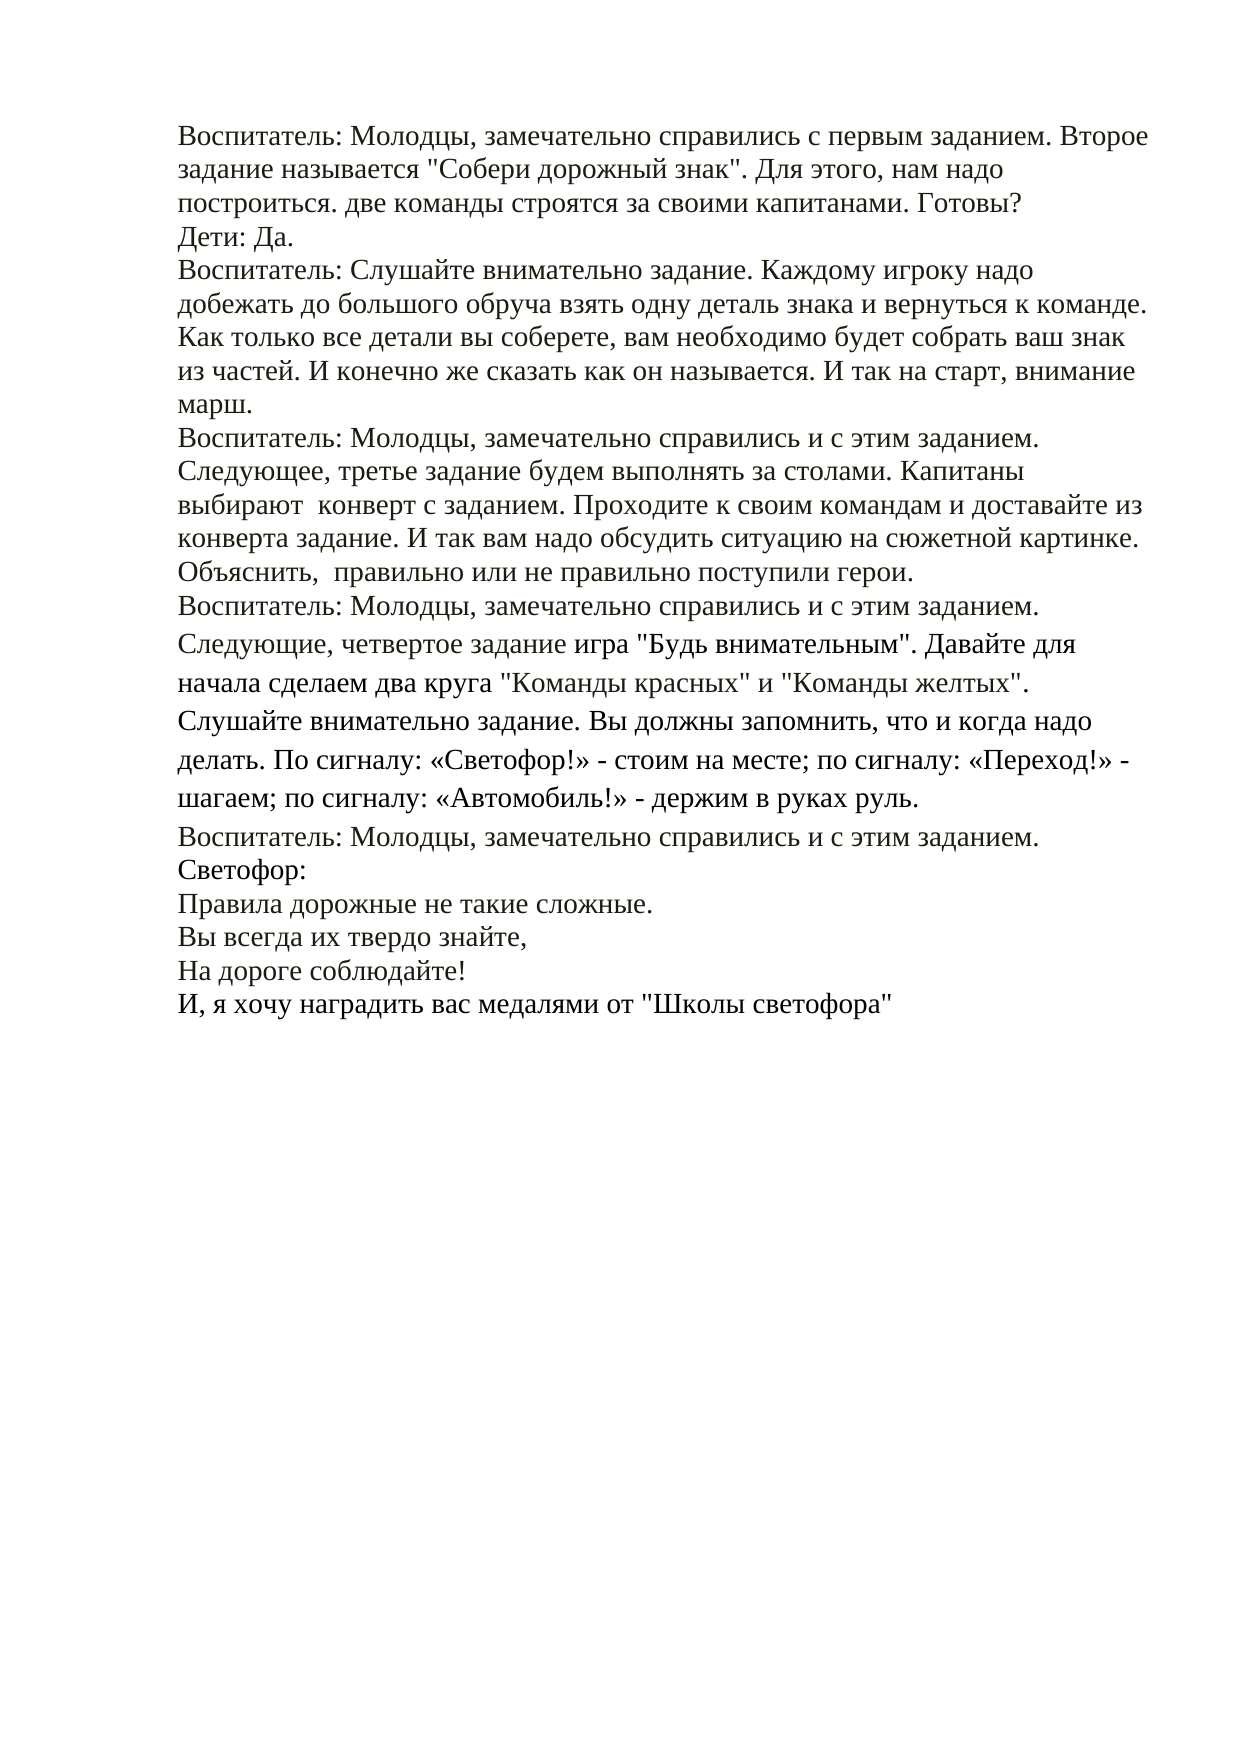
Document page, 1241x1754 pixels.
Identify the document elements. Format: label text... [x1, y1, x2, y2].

text На дороге соблюдайте! [177, 953, 1152, 987]
text Воспитатель: Молодцы, замечательно справились и с этим заданием. [177, 819, 1152, 852]
text Воспитатель: Слушайте внимательно задание. Каждому игроку надо добежать до большого обруча взять одну деталь знака и вернуться к команде. Как только все детали вы соберете, вам необходимо будет собрать ваш знак из частей. И конечно же сказать как он называется. И так на старт, внимание марш. [177, 252, 1152, 420]
text Воспитатель: Молодцы, замечательно справились и с этим заданием. Следующие, четвертое задание игра "Будь внимательным". Давайте для начала сделаем два круга "Команды красных" и "Команды желтых". Слушайте внимательно задание. Вы должны запомнить, что и когда надо делать. По сигналу: «Светофор!» - стоим на месте; по сигналу: «Переход!» - шагаем; по сигналу: «Автомобиль!» - держим в руках руль. [177, 588, 1152, 814]
text Воспитатель: Молодцы, замечательно справились с первым заданием. Второе задание называется "Собери дорожный знак". Для этого, нам надо построиться. две команды строятся за своими капитанами. Готовы? [177, 118, 1152, 219]
text Дети: Да. [177, 219, 1152, 252]
text И, я хочу наградить вас медалями от "Школы светофора" [177, 987, 1152, 1020]
text Воспитатель: Молодцы, замечательно справились и с этим заданием. Следующее, третье задание будем выполнять за столами. Капитаны выбирают конверт с заданием. Проходите к своим командам и доставайте из конверта задание. И так вам надо обсудить ситуацию на сюжетной картинке. Объяснить, правильно или не правильно поступили герои. [177, 420, 1152, 588]
text Вы всегда их твердо знайте, [177, 919, 1152, 953]
text Правила дорожные не такие сложные. [177, 886, 1152, 919]
text Светофор: [177, 852, 1152, 886]
